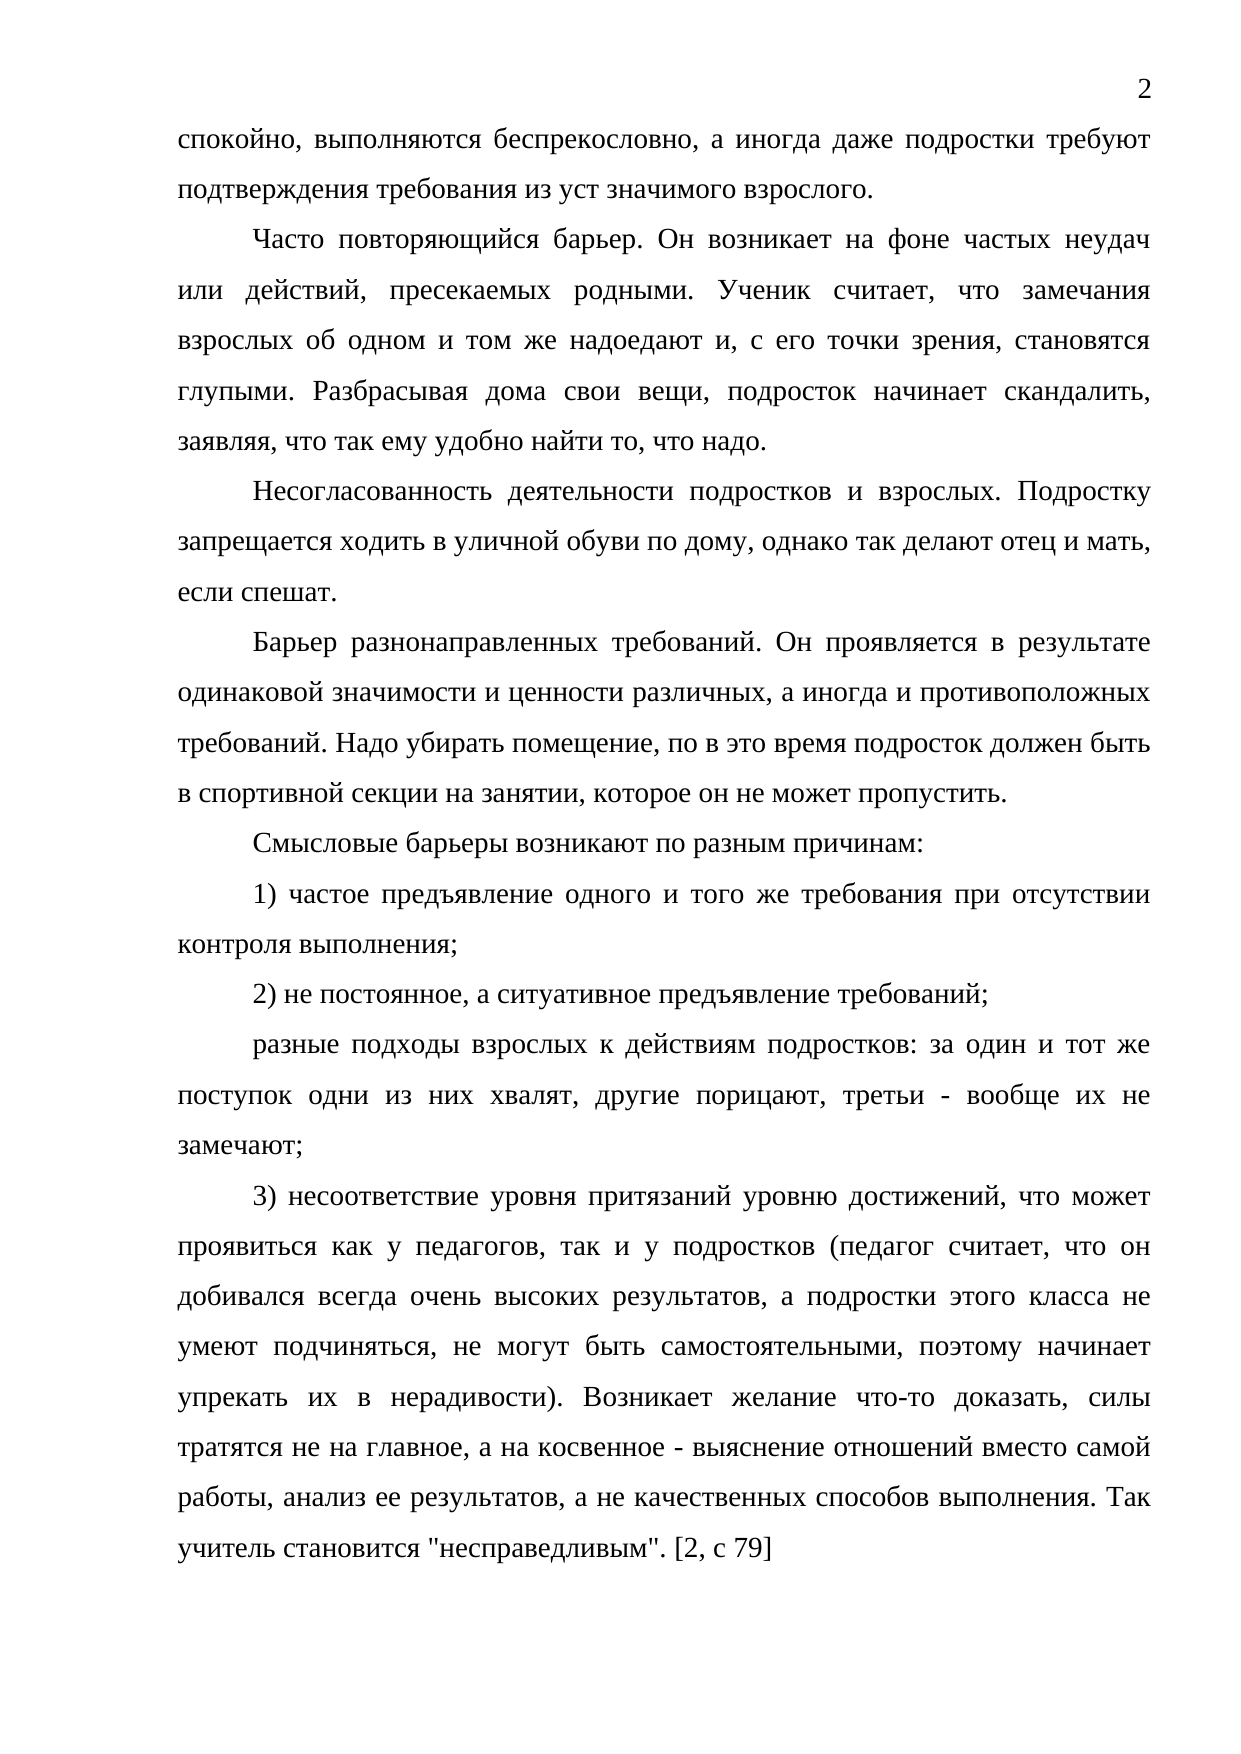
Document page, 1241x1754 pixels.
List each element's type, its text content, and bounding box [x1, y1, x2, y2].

text Барьер разнонаправленных требований. Он проявляется в результате одинаковой значимости и ценности различных, а иногда и противоположных требований. Надо убирать помещение, по в это время подросток должен быть в спортивной секции на занятии, которое он не может пропустить. [177, 624, 1152, 809]
text 1) частое предъявление одного и того же требования при отсутствии контроля выполнения; [177, 876, 1152, 959]
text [177, 121, 1152, 205]
text 2) не постоянное, а ситуативное предъявление требований; [177, 976, 1152, 1010]
text Смысловые барьеры возникают по разным причинам: [177, 825, 1152, 859]
text Часто повторяющийся барьер. Он возникает на фоне частых неудач или действий, пресекаемых родными. Ученик считает, что замечания взрослых об одном и том же надоедают и, с его точки зрения, становятся глупыми. Разбрасывая дома свои вещи, подросток начинает скандалить, заявляя, что так ему удобно найти то, что надо. [177, 222, 1152, 456]
text 3) несоответствие уровня притязаний уровню достижений, что может проявиться как у педагогов, так и у подростков (педагог считает, что он добивался всегда очень высоких результатов, а подростки этого класса не умеют подчиняться, не могут быть самостоятельными, поэтому начинает упрекать их в нерадивости). Возникает желание что-то доказать, силы тратятся не на главное, а на косвенное - выяснение отношений вместо самой работы, анализ ее результатов, а не качественных способов выполнения. Так учитель становится "несправедливым". [2, c 79] [177, 1178, 1152, 1563]
text разные подходы взрослых к действиям подростков: за один и тот же поступок одни из них хвалят, другие порицают, третьи - вообще их не замечают; [177, 1027, 1152, 1161]
text Несогласованность деятельности подростков и взрослых. Подростку запрещается ходить в уличной обуви по дому, однако так делают отец и мать, если спешат. [177, 473, 1152, 607]
